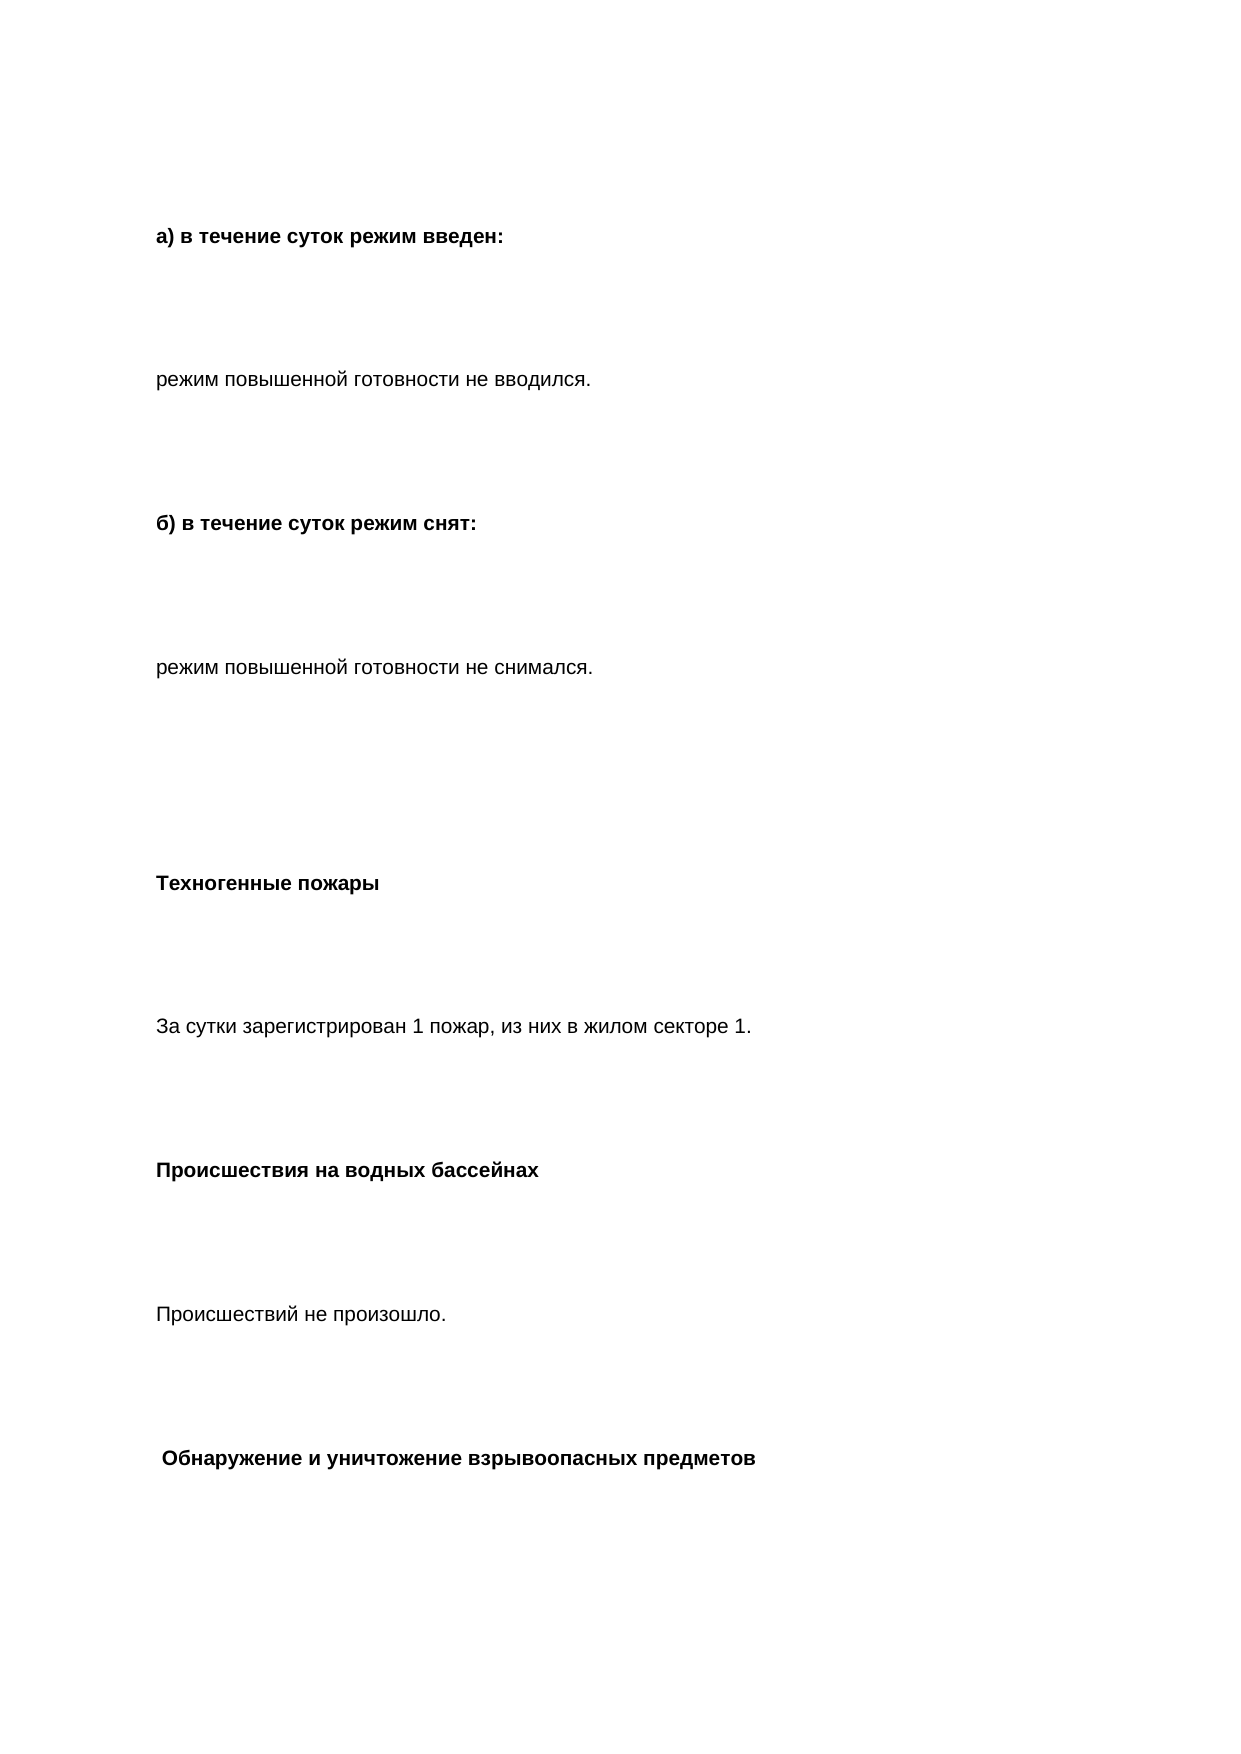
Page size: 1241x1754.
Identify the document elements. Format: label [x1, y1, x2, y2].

table_cell [140, 150, 1078, 1577]
